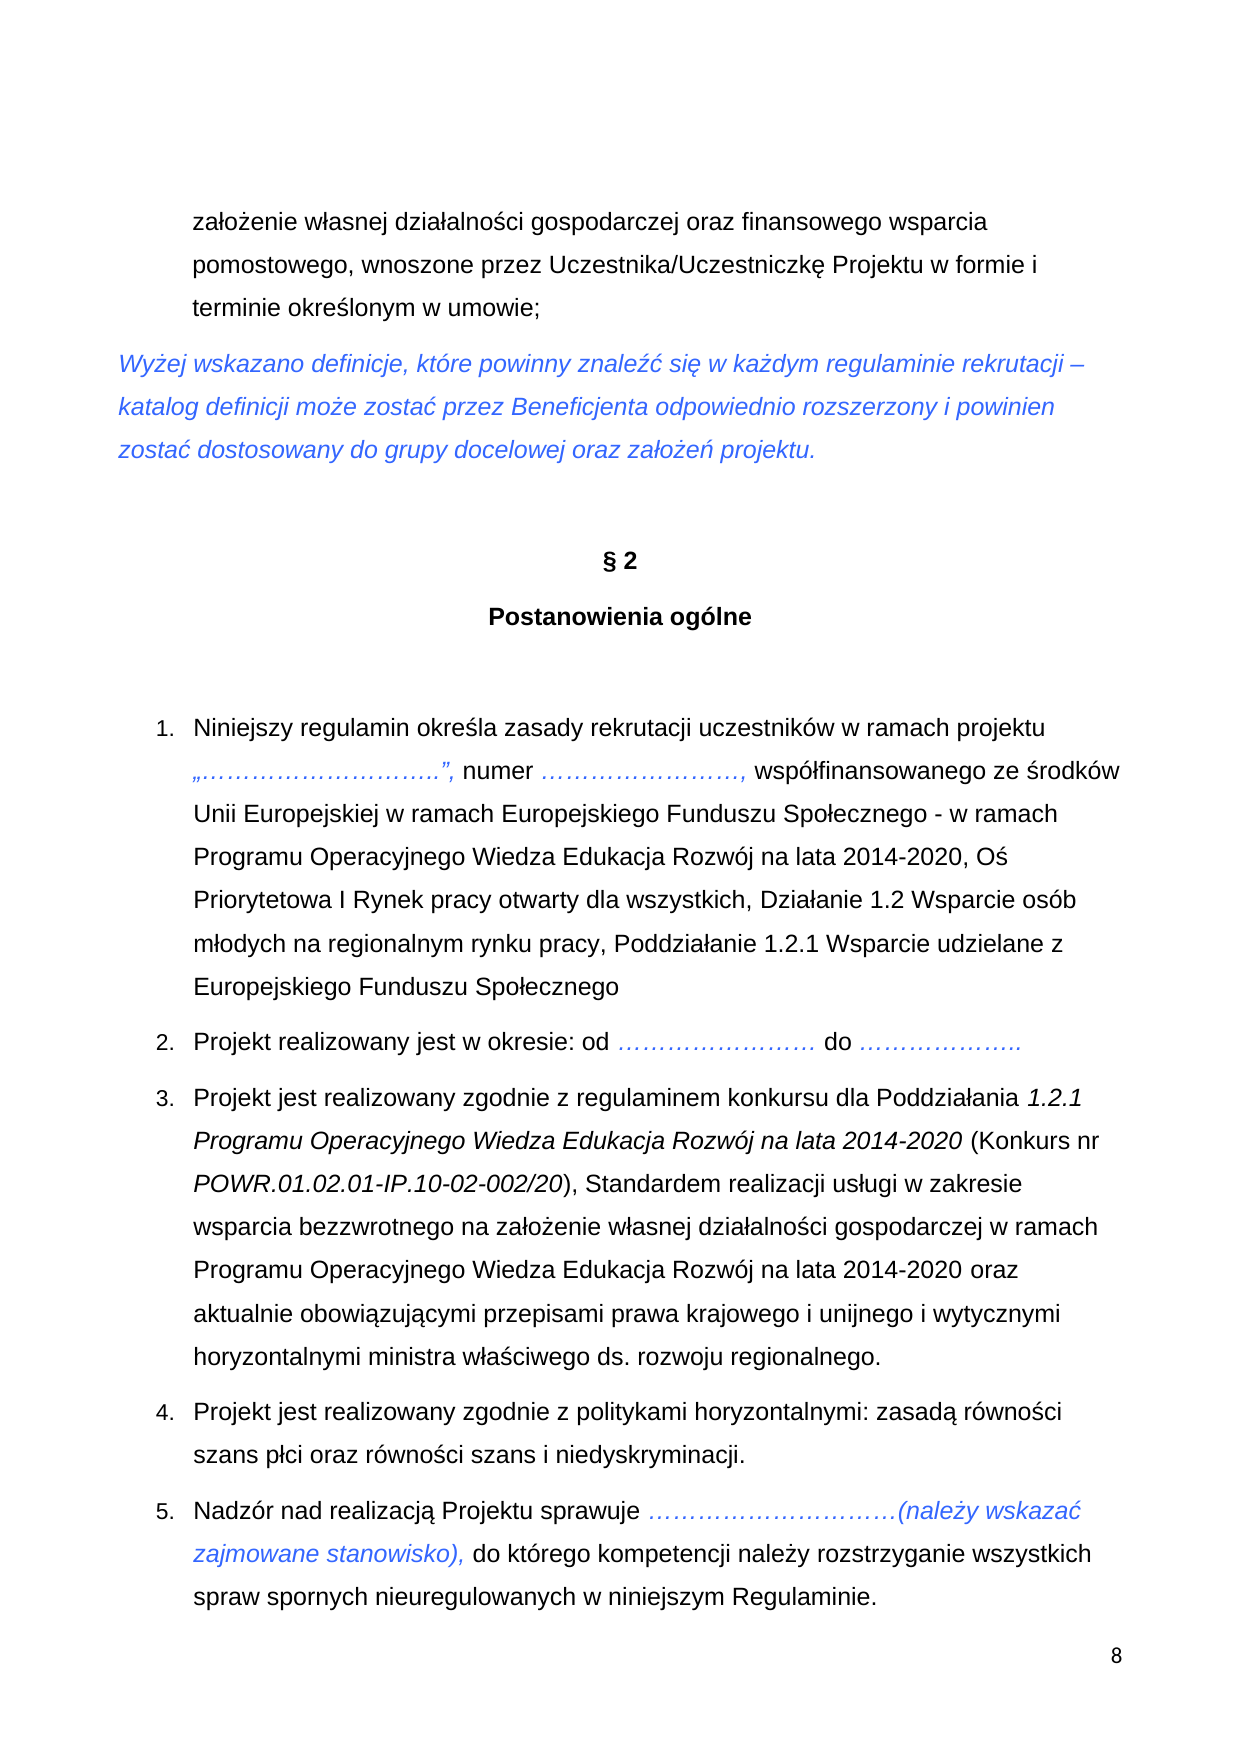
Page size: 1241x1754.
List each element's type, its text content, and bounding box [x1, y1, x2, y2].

list Nadzór nad realizacją Projektu sprawuje …………………………(należy wskazać zajmowane stanowisko), do którego kompetencji należy rozstrzyganie wszystkich spraw spornych nieuregulowanych w niniejszym Regulaminie. [156, 1496, 1122, 1611]
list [162, 207, 1122, 322]
list Projekt jest realizowany zgodnie z regulaminem konkursu dla Poddziałania 1.2.1 Programu Operacyjnego Wiedza Edukacja Rozwój na lata 2014-2020 (Konkurs nr POWR.01.02.01-IP.10-02-002/20), Standardem realizacji usługi w zakresie wsparcia bezzwrotnego na założenie własnej działalności gospodarczej w ramach Programu Operacyjnego Wiedza Edukacja Rozwój na lata 2014-2020 oraz aktualnie obowiązującymi przepisami prawa krajowego i unijnego i wytycznymi horyzontalnymi ministra właściwego ds. rozwoju regionalnego. [156, 1083, 1122, 1371]
list Projekt realizowany jest w okresie: od …………………… do ……………….. [156, 1027, 1122, 1056]
text Postanowienia ogólne [118, 602, 1122, 631]
list Projekt jest realizowany zgodnie z politykami horyzontalnymi: zasadą równości szans płci oraz równości szans i niedyskryminacji. [156, 1397, 1122, 1469]
list Niniejszy regulamin określa zasady rekrutacji uczestników w ramach projektu „………………………..”, numer ……………………, współfinansowanego ze środków Unii Europejskiej w ramach Europejskiego Funduszu Społecznego - w ramach Programu Operacyjnego Wiedza Edukacja Rozwój na lata 2014-2020, Oś Priorytetowa I Rynek pracy otwarty dla wszystkich, Działanie 1.2 Wsparcie osób młodych na regionalnym rynku pracy, Poddziałanie 1.2.1 Wsparcie udzielane z Europejskiego Funduszu Społecznego [156, 713, 1122, 1001]
text Wyżej wskazano definicje, które powinny znaleźć się w każdym regulaminie rekrutacji – katalog definicji może zostać przez Beneficjenta odpowiednio rozszerzony i powinien zostać dostosowany do grupy docelowej oraz założeń projektu. [118, 349, 1122, 464]
text § 2 [118, 546, 1122, 575]
